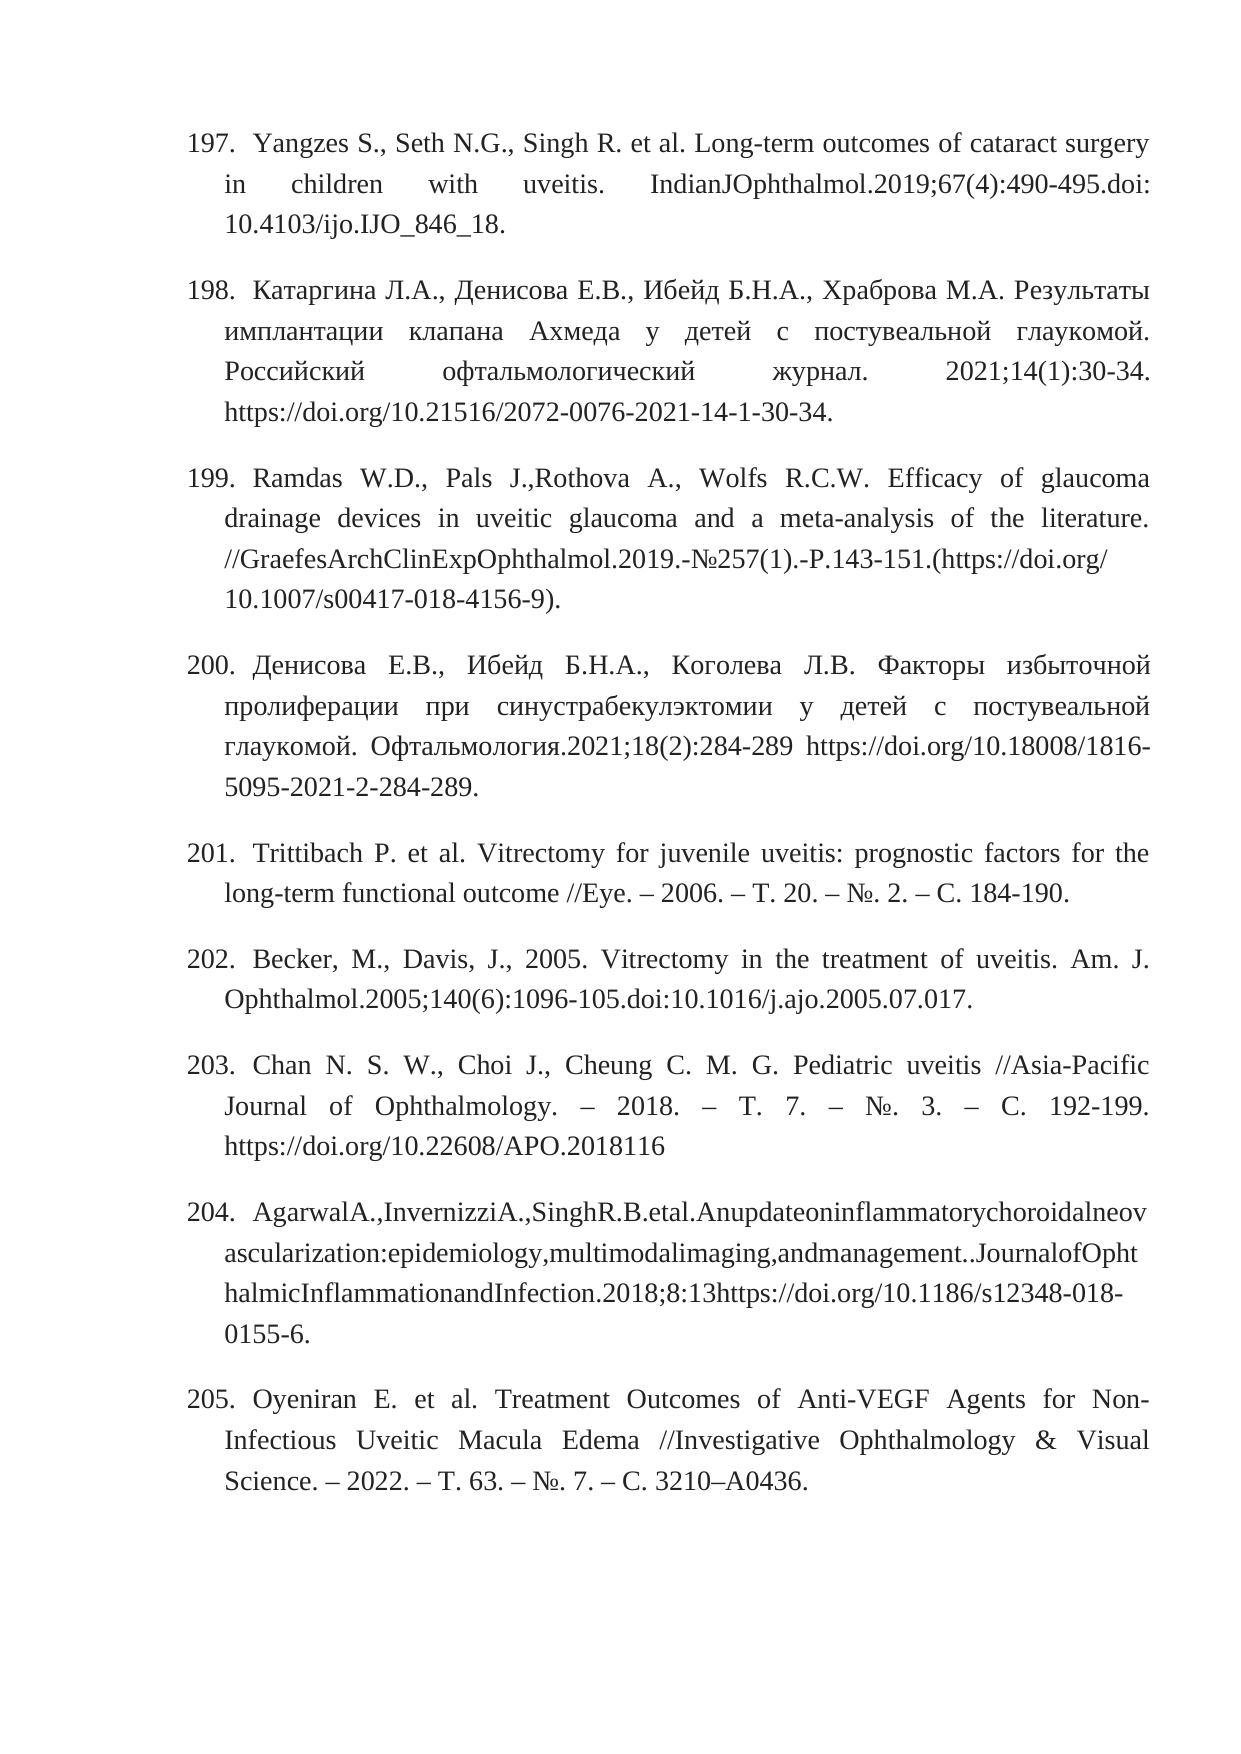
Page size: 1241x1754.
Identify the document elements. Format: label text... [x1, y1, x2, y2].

list Катаргина Л.А., Денисова Е.В., Ибейд Б.Н.А., Храброва М.А. Результаты имплантации клапана Ахмеда у детей с постувеальной глаукомой. Российский офтальмологический журнал. 2021;14(1):30-34. https://doi.org/10.21516/2072-0076-2021-14-1-30-34. [187, 265, 1152, 427]
list Trittibach P. et al. Vitrectomy for juvenile uveitis: prognostic factors for the long-term functional outcome //Eye. – 2006. – Т. 20. – №. 2. – С. 184-190. [187, 827, 1152, 909]
list Becker, M., Davis, J., 2005. Vitrectomy in the treatment of uveitis. Am. J. Ophthalmol.2005;140(6):1096-105.doi:10.1016/j.ajo.2005.07.017. [187, 934, 1152, 1015]
list Денисова Е.В., Ибейд Б.Н.А., Коголева Л.В. Факторы избыточной пролиферации при синустрабекулэктомии у детей с постувеальной глаукомой. Офтальмология.2021;18(2):284-289 https://doi.org/10.18008/1816-5095-2021-2-284-289. [187, 640, 1152, 802]
list AgarwalA.,InvernizziA.,SinghR.B.etal.Anupdateoninflammatorychoroidalneovascularization:epidemiology,multimodalimaging,andmanagement..JournalofOphthalmicInflammationandInfection.2018;8:13https://doi.org/10.1186/s12348-018-0155-6. [187, 1187, 1152, 1349]
list Oyeniran E. et al. Treatment Outcomes of Anti-VEGF Agents for Non-Infectious Uveitic Macula Edema //Investigative Ophthalmology & Visual Science. – 2022. – Т. 63. – №. 7. – С. 3210–A0436. [187, 1374, 1152, 1496]
list Yangzes S., Seth N.G., Singh R. et al. Long-term outcomes of cataract surgery in children with uveitis. IndianJOphthalmol.2019;67(4):490-495.doi: 10.4103/ijo.IJO_846_18. [187, 118, 1152, 240]
list Ramdas W.D., Pals J.,Rothova A., Wolfs R.C.W. Efficacy of glaucoma drainage devices in uveitic glaucoma and a meta-analysis of the literature. //GraefesArchClinExpOphthalmol.2019.-№257(1).-P.143-151.(https://doi.org/10.1007/s00417-018-4156-9). [187, 452, 1152, 615]
list Chan N. S. W., Choi J., Cheung C. M. G. Pediatric uveitis //Asia-Pacific Journal of Ophthalmology. – 2018. – Т. 7. – №. 3. – С. 192-199. https://doi.org/10.22608/APO.2018116 [187, 1040, 1152, 1162]
